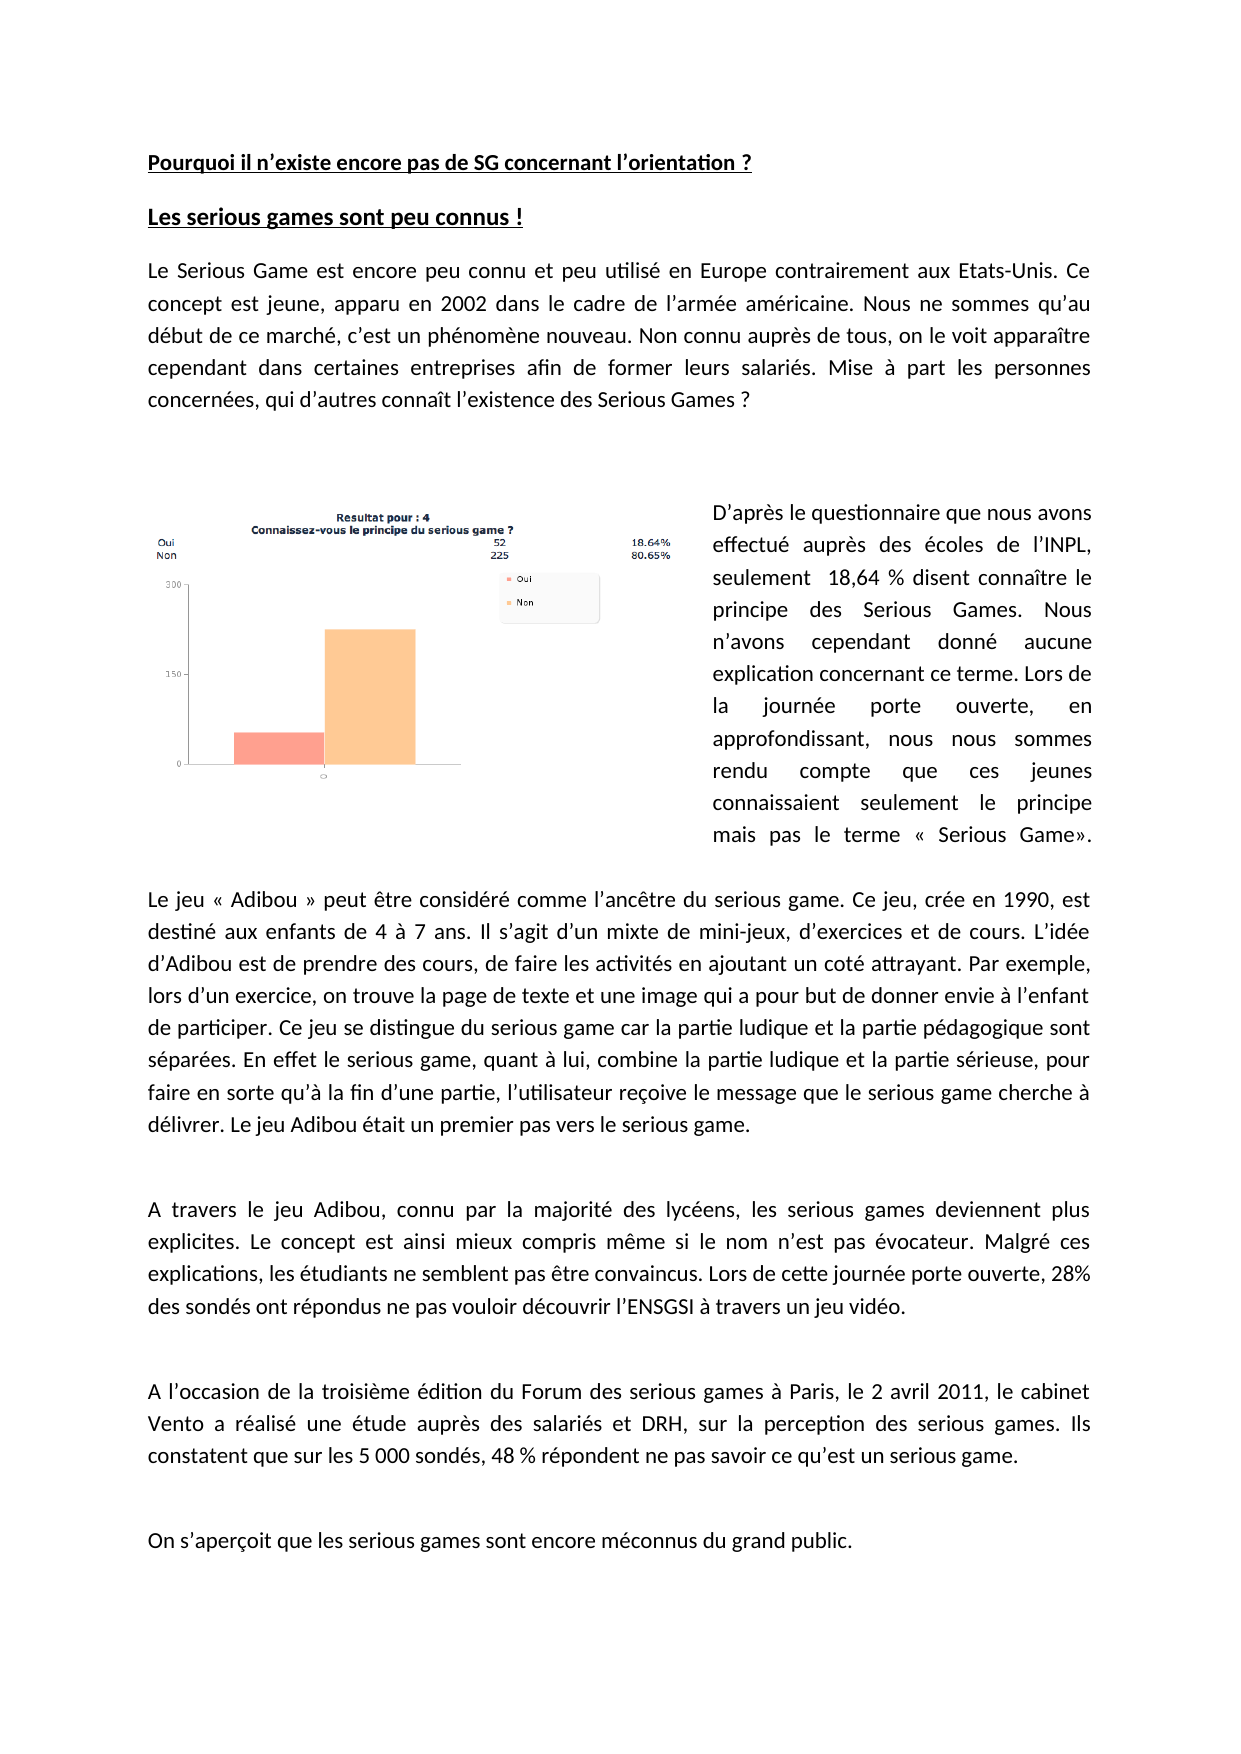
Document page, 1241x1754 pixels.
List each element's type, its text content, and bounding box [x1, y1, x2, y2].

text A travers le jeu Adibou, connu par la majorité des lycéens, les serious games deviennent plus explicites. Le concept est ainsi mieux compris même si le nom n’est pas évocateur. Malgré ces explications, les étudiants ne semblent pas être convaincus. Lors de cette journée porte ouverte, 28% des sondés ont répondus ne pas vouloir découvrir l’ENSGSI à travers un jeu vidéo. [148, 1163, 1093, 1320]
text Le Serious Game est encore peu connu et peu utilisé en Europe contrairement aux Etats-Unis. Ce concept est jeune, apparu en 2002 dans le cadre de l’armée américaine. Nous ne sommes qu’au début de ce marché, c’est un phénomène nouveau. Non connu auprès de tous, on le voit apparaître cependant dans certaines entreprises afin de former leurs salariés. Mise à part les personnes concernées, qui d’autres connaît l’existence des Serious Games ? [148, 256, 1093, 413]
text On s’aperçoit que les serious games sont encore méconnus du grand public. [148, 1494, 1093, 1554]
text A l’occasion de la troisième édition du Forum des serious games à Paris, le 2 avril 2011, le cabinet Vento a réalisé une étude auprès des salariés et DRH, sur la perception des serious games. Ils constatent que sur les 5 000 sondés, 48 % répondent ne pas savoir ce qu’est un serious game. [148, 1345, 1093, 1469]
text Les serious games sont peu connus ! [148, 201, 1093, 231]
text Pourquoi il n’existe encore pas de SG concernant l’orientation ? [148, 148, 1093, 176]
picture [145, 493, 694, 849]
